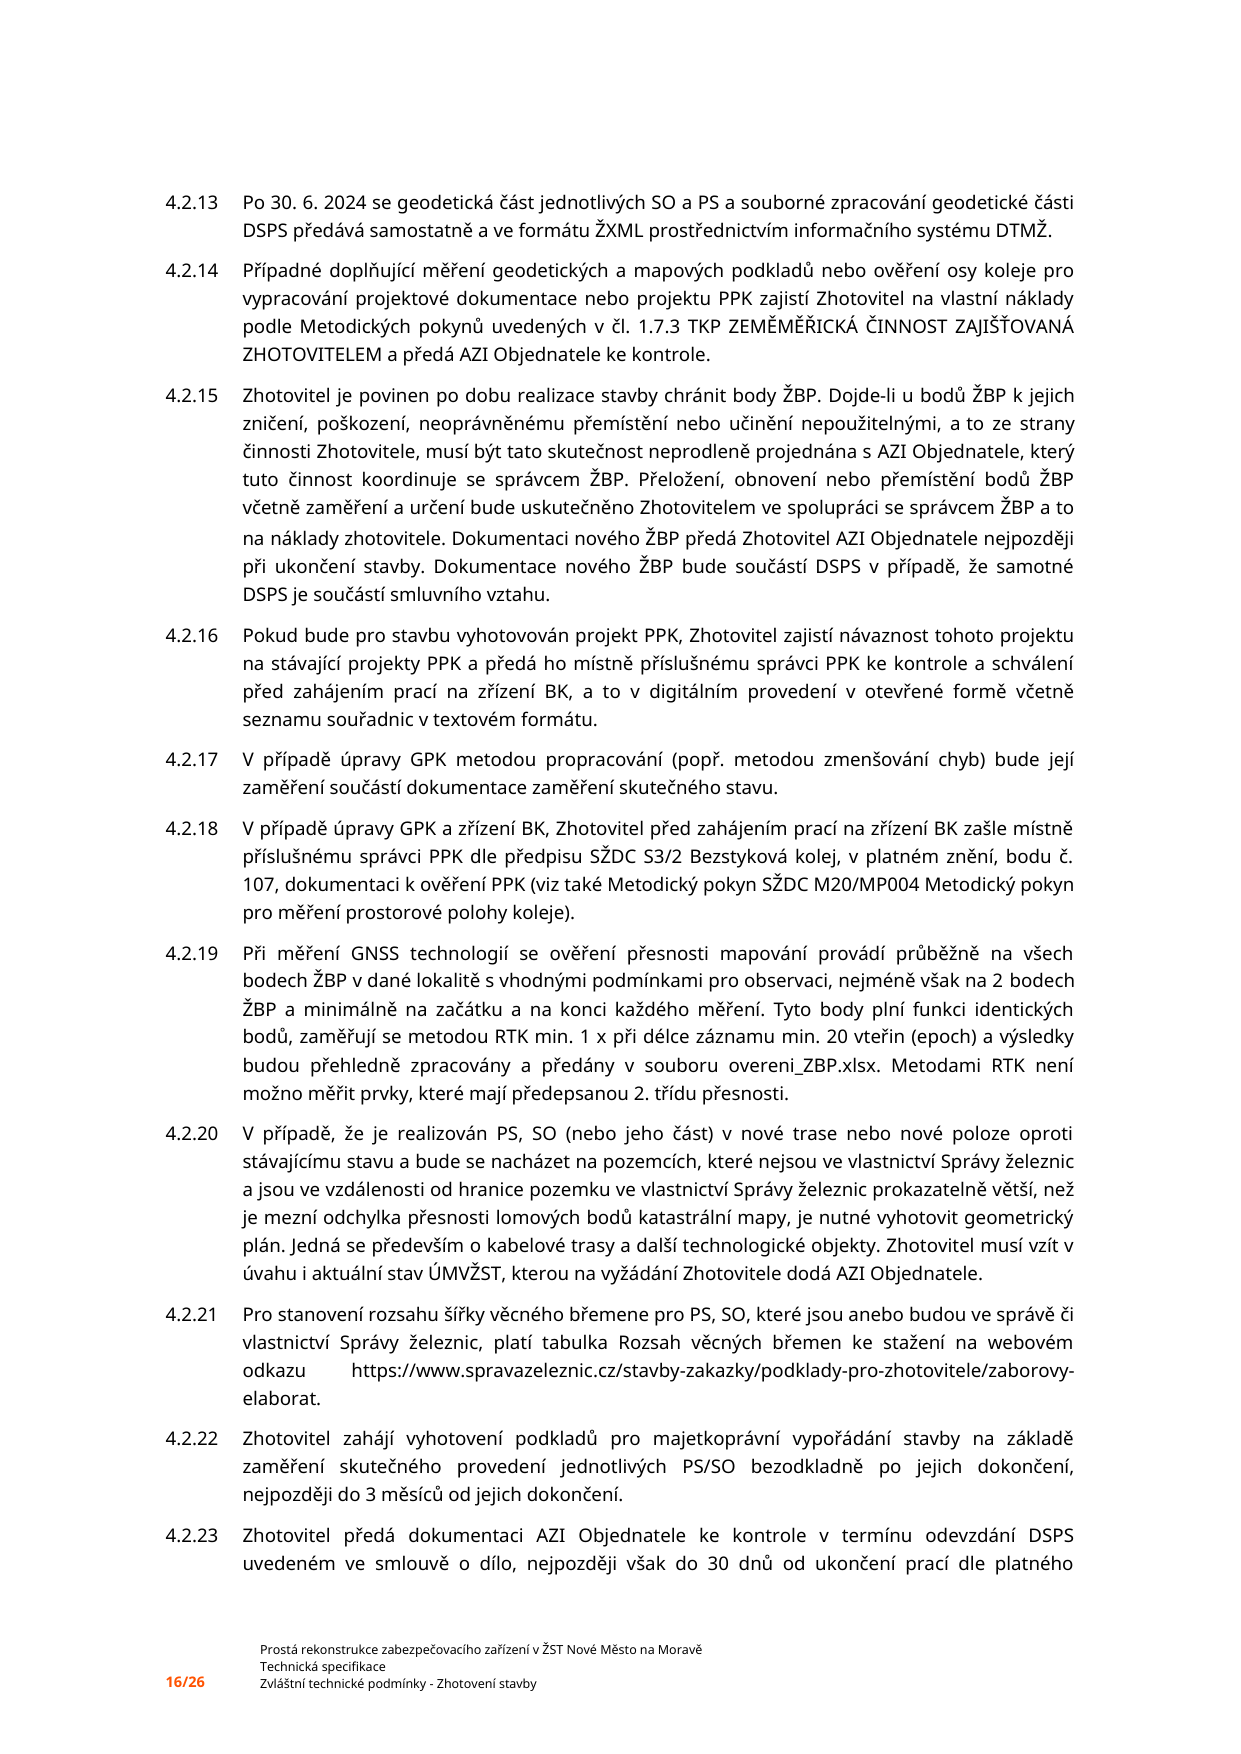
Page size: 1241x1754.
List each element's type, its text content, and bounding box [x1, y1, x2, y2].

text Zhotovitel zahájí vyhotovení podkladů pro majetkoprávní vypořádání stavby na základě zaměření skutečného provedení jednotlivých PS/SO bezodkladně po jejich dokončení, nejpozději do 3 měsíců od jejich dokončení. [165, 1426, 1075, 1507]
text Pokud bude pro stavbu vyhotovován projekt PPK, Zhotovitel zajistí návaznost tohoto projektu na stávající projekty PPK a předá ho místně příslušnému správci PPK ke kontrole a schválení před zahájením prací na zřízení BK, a to v digitálním provedení v otevřené formě včetně seznamu souřadnic v textovém formátu. [165, 622, 1075, 732]
text Při měření GNSS technologií se ověření přesnosti mapování provádí průběžně na všech bodech ŽBP v dané lokalitě s vhodnými podmínkami pro observaci, nejméně však na 2 bodech ŽBP a minimálně na začátku a na konci každého měření. Tyto body plní funkci identických bodů, zaměřují se metodou RTK min. 1 x při délce záznamu min. 20 vteřin (epoch) a výsledky budou přehledně zpracovány a předány v souboru overeni_ZBP.xlsx. Metodami RTK není možno měřit prvky, které mají předepsanou 2. třídu přesnosti. [165, 940, 1075, 1105]
text V případě úpravy GPK metodou propracování (popř. metodou zmenšování chyb) bude její zaměření součástí dokumentace zaměření skutečného stavu. [165, 747, 1075, 800]
text Pro stanovení rozsahu šířky věcného břemene pro PS, SO, které jsou anebo budou ve správě či vlastnictví Správy železnic, platí tabulka Rozsah věcných břemen ke stažení na webovém odkazu https://www.spravazeleznic.cz/stavby-zakazky/podklady-pro-zhotovitele/zaborovy-elaborat. [165, 1301, 1075, 1411]
text Po 30. 6. 2024 se geodetická část jednotlivých SO a PS a souborné zpracování geodetické části DSPS předává samostatně a ve formátu ŽXML prostřednictvím informačního systému DTMŽ. [165, 189, 1075, 243]
text V případě úpravy GPK a zřízení BK, Zhotovitel před zahájením prací na zřízení BK zašle místně příslušnému správci PPK dle předpisu SŽDC S3/2 Bezstyková kolej, v platném znění, bodu č. 107, dokumentaci k ověření PPK (viz také Metodický pokyn SŽDC M20/MP004 Metodický pokyn pro měření prostorové polohy koleje). [165, 815, 1075, 925]
text Zhotovitel je povinen po dobu realizace stavby chránit body ŽBP. Dojde-li u bodů ŽBP k jejich zničení, poškození, neoprávněnému přemístění nebo učinění nepoužitelnými, a to ze strany činnosti Zhotovitele, musí být tato skutečnost neprodleně projednána s AZI Objednatele, který tuto činnost koordinuje se správcem ŽBP. Přeložení, obnovení nebo přemístění bodů ŽBP včetně zaměření a určení bude uskutečněno Zhotovitelem ve spolupráci se správcem ŽBP a to na náklady zhotovitele. Dokumentaci nového ŽBP předá Zhotovitel AZI Objednatele nejpozději při ukončení stavby. Dokumentace nového ŽBP bude součástí DSPS v případě, že samotné DSPS je součástí smluvního vztahu. [165, 382, 1075, 607]
text V případě, že je realizován PS, SO (nebo jeho část) v nové trase nebo nové poloze oproti stávajícímu stavu a bude se nacházet na pozemcích, které nejsou ve vlastnictví Správy železnic a jsou ve vzdálenosti od hranice pozemku ve vlastnictví Správy železnic prokazatelně větší, než je mezní odchylka přesnosti lomových bodů katastrální mapy, je nutné vyhotovit geometrický plán. Jedná se především o kabelové trasy a další technologické objekty. Zhotovitel musí vzít v úvahu i aktuální stav ÚMVŽST, kterou na vyžádání Zhotovitele dodá AZI Objednatele. [165, 1120, 1075, 1286]
text Případné doplňující měření geodetických a mapových podkladů nebo ověření osy koleje pro vypracování projektové dokumentace nebo projektu PPK zajistí Zhotovitel na vlastní náklady podle Metodických pokynů uvedených v čl. 1.7.3 TKP ZEMĚMĚŘICKÁ ČINNOST ZAJIŠŤOVANÁ ZHOTOVITELEM a předá AZI Objednatele ke kontrole. [165, 258, 1075, 367]
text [165, 1522, 1075, 1576]
